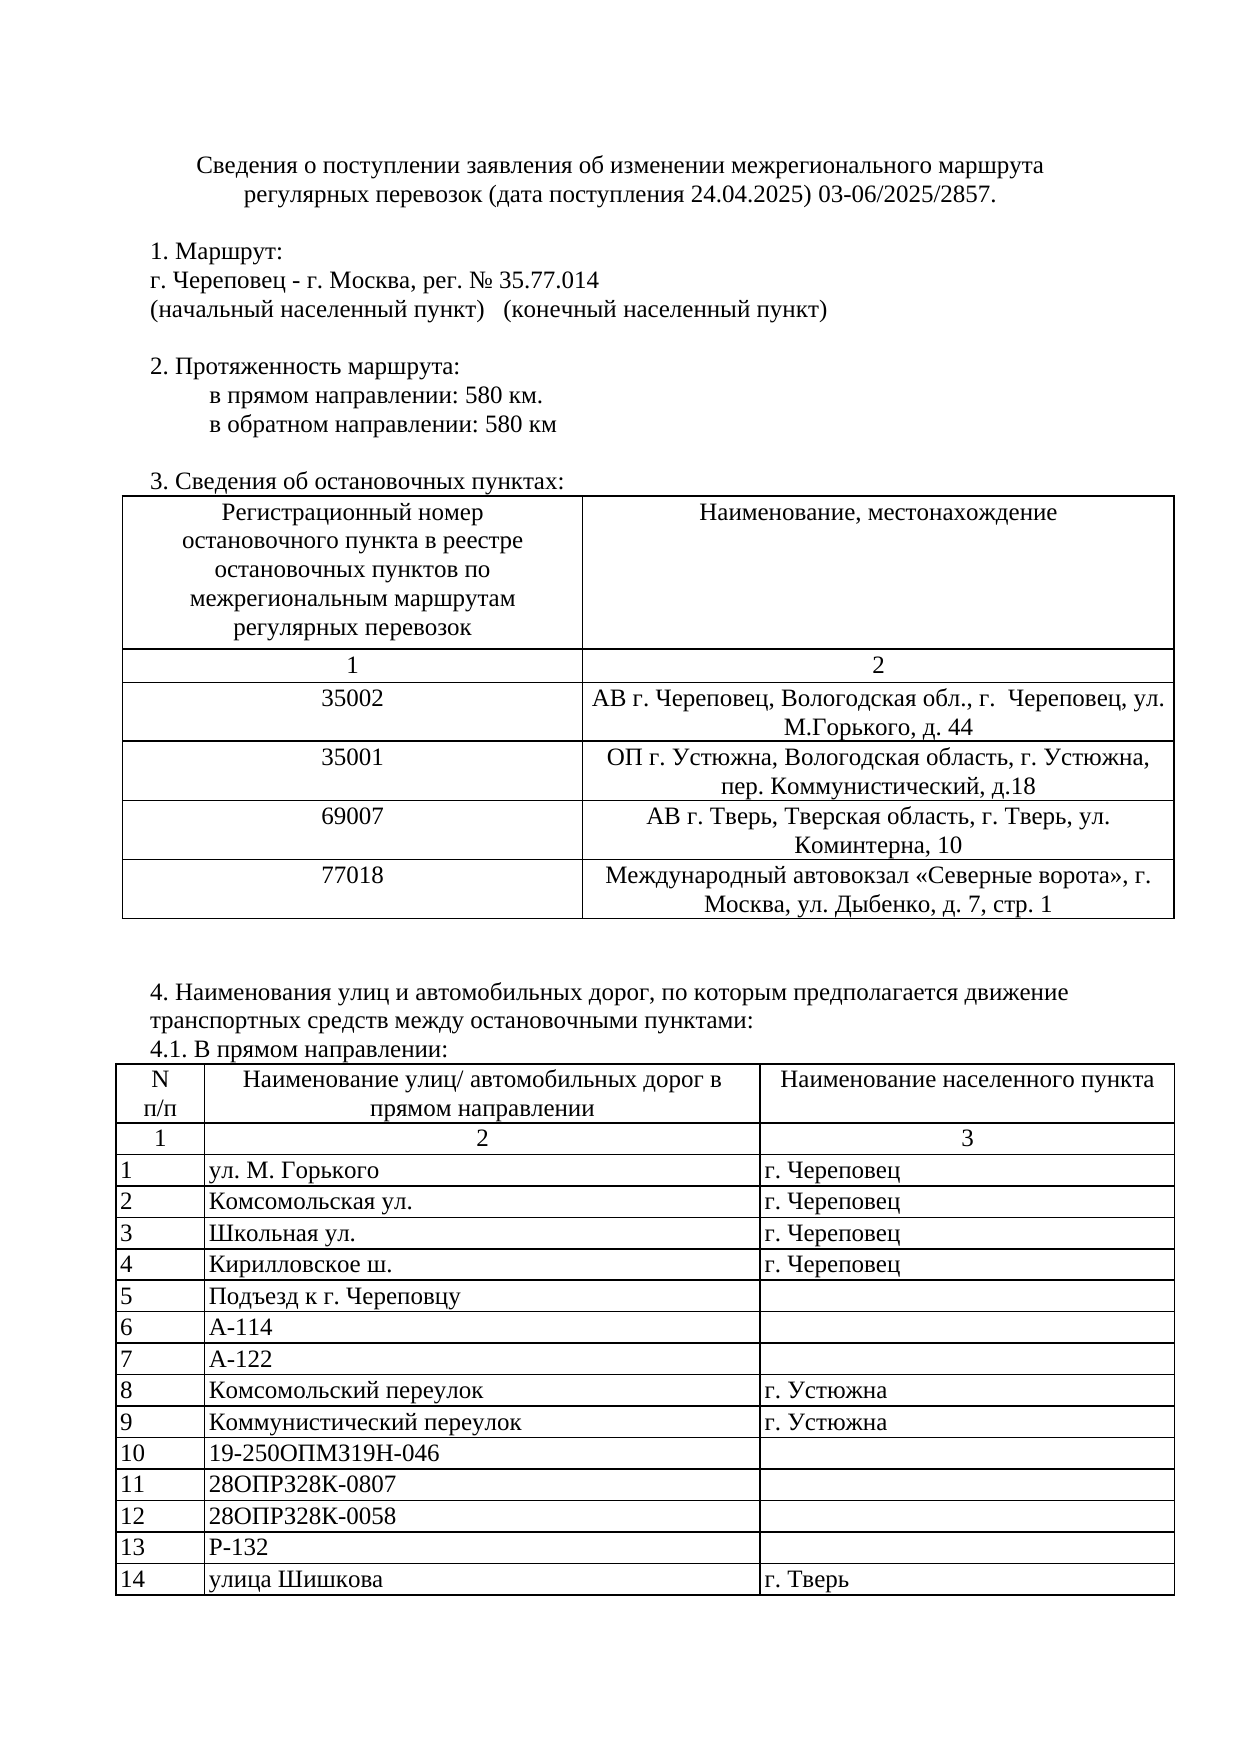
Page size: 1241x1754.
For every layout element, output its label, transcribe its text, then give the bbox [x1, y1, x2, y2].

table_cell Коммунистический переулок [205, 1407, 759, 1437]
table_cell [761, 1344, 1174, 1374]
text (начальный населенный пункт) (конечный населенный пункт) [150, 294, 1090, 322]
table_cell [761, 1281, 1174, 1311]
text в обратном направлении: 580 км [150, 409, 1090, 437]
table_header Наименование улиц/ автомобильных дорог в прямом направлении [205, 1065, 759, 1122]
table_cell г. Череповец [761, 1187, 1174, 1216]
table_cell ул. М. Горького [205, 1155, 759, 1185]
text 3. Сведения об остановочных пунктах: [150, 466, 1090, 495]
text в прямом направлении: 580 км. [150, 380, 1090, 409]
table_cell г. Тверь [761, 1564, 1174, 1594]
table_cell 7 [117, 1344, 204, 1374]
table_cell г. Устюжна [761, 1375, 1174, 1405]
table_cell [761, 1501, 1174, 1531]
table_cell АВ г. Тверь, Тверская область, г. Тверь, ул. Коминтерна, 10 [583, 801, 1173, 858]
table_cell 28ОПРЗ28К-0058 [205, 1501, 759, 1531]
table_cell г. Устюжна [761, 1407, 1174, 1437]
table_header Наименование населенного пункта [761, 1065, 1174, 1122]
table_cell 9 [117, 1407, 204, 1437]
text 1. Маршрут: [150, 236, 1090, 265]
table_cell улица Шишкова [205, 1564, 759, 1594]
table_header Наименование, местонахождение [583, 497, 1173, 648]
table_cell 12 [117, 1501, 204, 1531]
table_header N п/п [117, 1065, 204, 1122]
table_cell 1 [123, 650, 582, 681]
table_cell Р-132 [205, 1533, 759, 1562]
table_cell [761, 1312, 1174, 1342]
table_cell АВ г. Череповец, Вологодская обл., г. Череповец, ул. М.Горького, д. 44 [583, 683, 1173, 740]
table_cell Международный автовокзал «Северные ворота», г. Москва, ул. Дыбенко, д. 7, стр. 1 [583, 860, 1173, 918]
table_cell 35002 [123, 683, 582, 740]
table_cell 8 [117, 1375, 204, 1405]
table_cell г. Череповец [761, 1218, 1174, 1248]
text 4.1. В прямом направлении: [150, 1034, 1090, 1063]
table_cell Школьная ул. [205, 1218, 759, 1248]
table_cell Комсомольский переулок [205, 1375, 759, 1405]
table_cell 4 [117, 1250, 204, 1279]
table_cell [761, 1470, 1174, 1499]
table_cell [761, 1533, 1174, 1562]
table_cell А-114 [205, 1312, 759, 1342]
table_cell 11 [117, 1470, 204, 1499]
table_cell 13 [117, 1533, 204, 1562]
table_cell 28ОПРЗ28К-0807 [205, 1470, 759, 1499]
table_cell 77018 [123, 860, 582, 918]
table_cell [761, 1438, 1174, 1468]
table_cell Подъезд к г. Череповцу [205, 1281, 759, 1311]
table_cell 35001 [123, 742, 582, 799]
table_cell Кирилловское ш. [205, 1250, 759, 1279]
table_cell 3 [117, 1218, 204, 1248]
table_cell 10 [117, 1438, 204, 1468]
table_cell 1 [117, 1155, 204, 1185]
table_cell 5 [117, 1281, 204, 1311]
table_cell г. Череповец [761, 1155, 1174, 1185]
table_cell 2 [583, 650, 1173, 681]
table_cell 14 [117, 1564, 204, 1594]
table_cell 6 [117, 1312, 204, 1342]
table_cell 2 [117, 1187, 204, 1216]
table_cell Комсомольская ул. [205, 1187, 759, 1216]
text 2. Протяженность маршрута: [150, 351, 1090, 380]
text 4. Наименования улиц и автомобильных дорог, по которым предполагается движение транспортных средств между остановочными пунктами: [150, 977, 1090, 1034]
table_cell А-122 [205, 1344, 759, 1374]
table_cell 69007 [123, 801, 582, 858]
text Сведения о поступлении заявления об изменении межрегионального маршрута регулярных перевозок (дата поступления 24.04.2025) 03-06/2025/2857. [150, 150, 1090, 207]
text г. Череповец - г. Москва, рег. № 35.77.014 [150, 265, 1090, 294]
table_cell 19-250ОПМЗ19Н-046 [205, 1438, 759, 1468]
table_cell 3 [761, 1124, 1174, 1153]
table_cell 1 [117, 1124, 204, 1153]
table_cell ОП г. Устюжна, Вологодская область, г. Устюжна, пер. Коммунистический, д.18 [583, 742, 1173, 799]
table_header Регистрационный номер остановочного пункта в реестре остановочных пунктов по межрегиональным маршрутам регулярных перевозок [123, 497, 582, 648]
table_cell 2 [205, 1124, 759, 1153]
table_cell г. Череповец [761, 1250, 1174, 1279]
